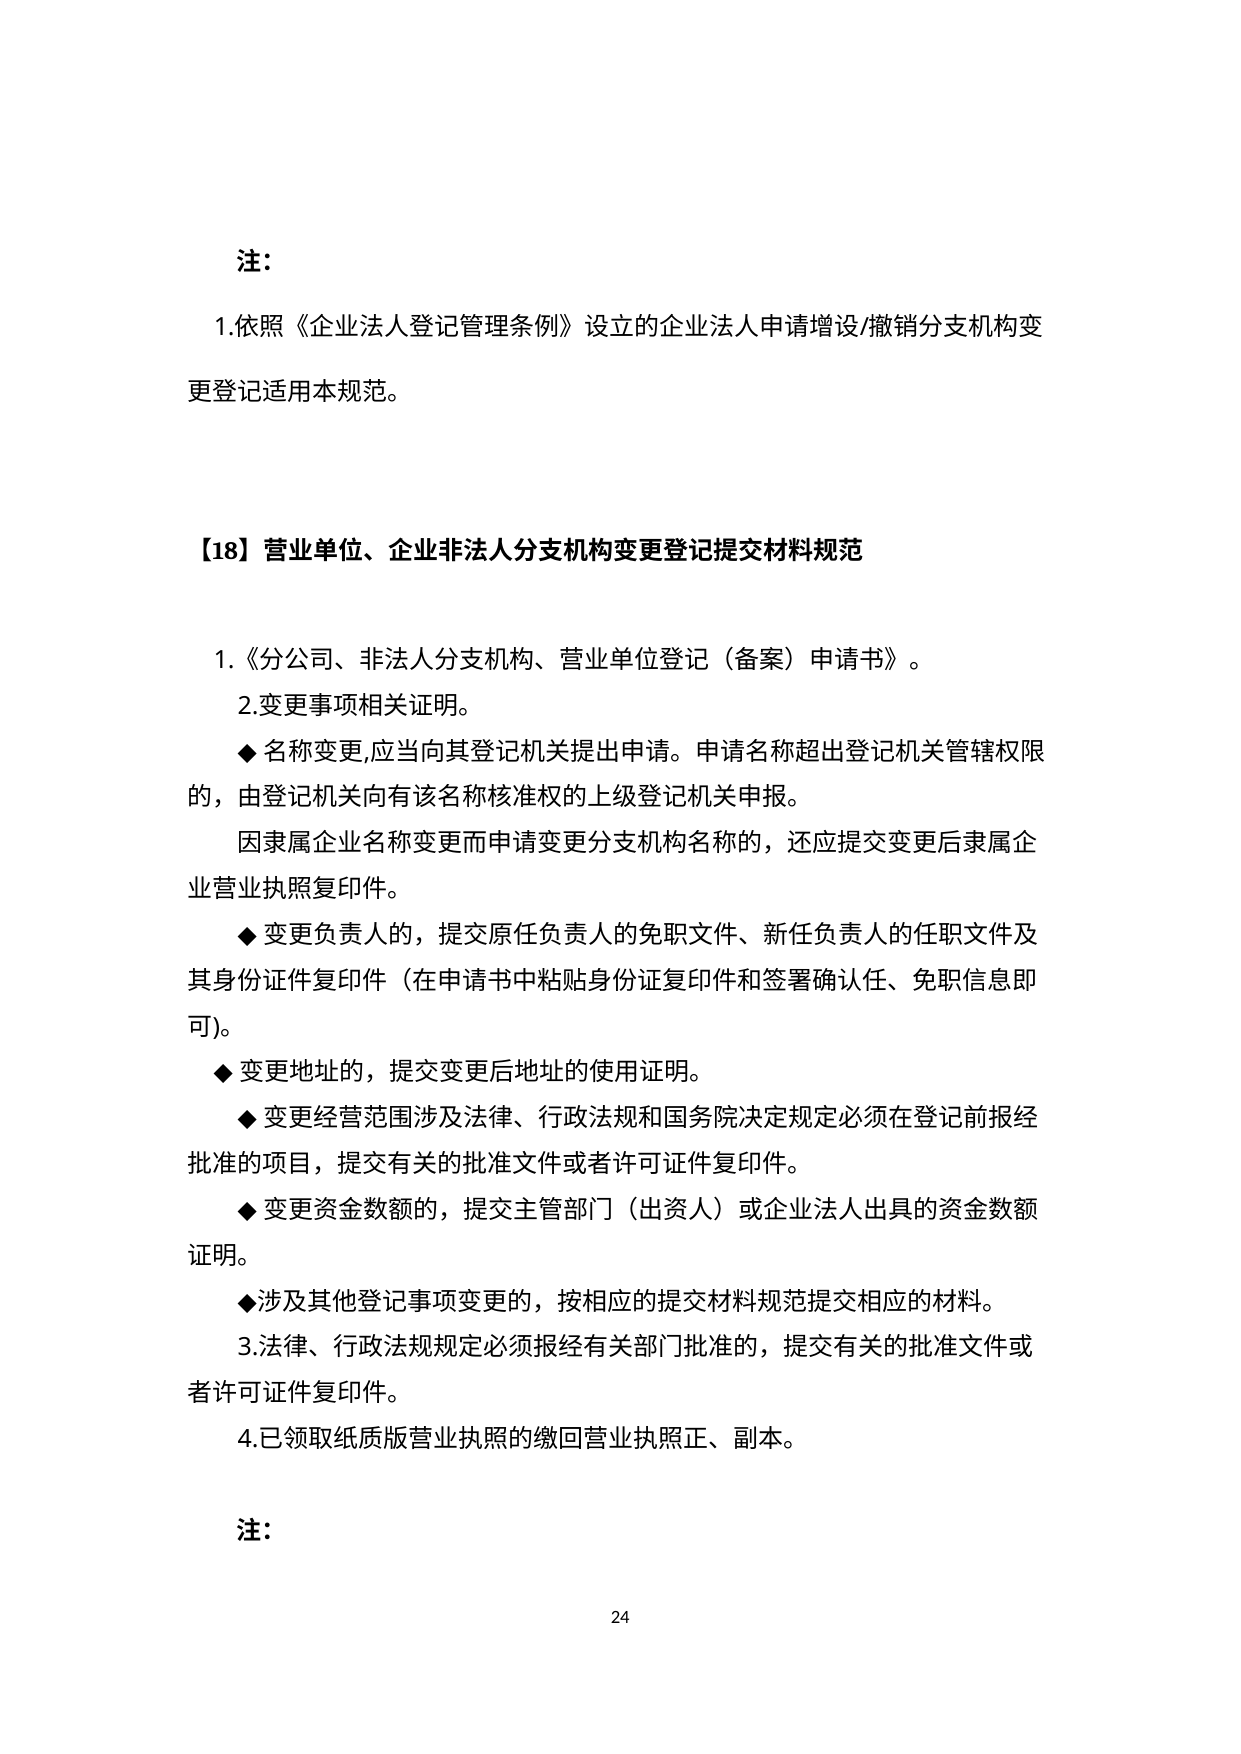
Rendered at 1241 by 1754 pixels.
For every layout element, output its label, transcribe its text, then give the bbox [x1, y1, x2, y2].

text 1.依照《企业法人登记管理条例》设立的企业法人申请增设/撤销分支机构变更登记适用本规范。 [187, 292, 1053, 422]
text 4.已领取纸质版营业执照的缴回营业执照正、副本。 [187, 1411, 1053, 1457]
subtitle 【18】营业单位、企业非法人分支机构变更登记提交材料规范 [187, 516, 1053, 581]
text 3.法律、行政法规规定必须报经有关部门批准的，提交有关的批准文件或者许可证件复印件。 [187, 1319, 1053, 1411]
text 1.《分公司、非法人分支机构、营业单位登记（备案）申请书》。 [187, 632, 1053, 677]
text 注： [187, 1502, 1053, 1548]
text ◆ 名称变更,应当向其登记机关提出申请。申请名称超出登记机关管辖权限的，由登记机关向有该名称核准权的上级登记机关申报。 [187, 723, 1053, 815]
text 因隶属企业名称变更而申请变更分支机构名称的，还应提交变更后隶属企业营业执照复印件。 [187, 815, 1053, 907]
text ◆涉及其他登记事项变更的，按相应的提交材料规范提交相应的材料。 [187, 1273, 1053, 1319]
text ◆ 变更经营范围涉及法律、行政法规和国务院决定规定必须在登记前报经批准的项目，提交有关的批准文件或者许可证件复印件。 [187, 1090, 1053, 1182]
text 2.变更事项相关证明。 [187, 677, 1053, 723]
text 注： [187, 227, 1053, 292]
text ◆ 变更资金数额的，提交主管部门（出资人）或企业法人出具的资金数额证明。 [187, 1182, 1053, 1273]
text ◆ 变更地址的，提交变更后地址的使用证明。 [187, 1044, 1053, 1090]
text ◆ 变更负责人的，提交原任负责人的免职文件、新任负责人的任职文件及其身份证件复印件（在申请书中粘贴身份证复印件和签署确认任、免职信息即可)。 [187, 907, 1053, 1044]
